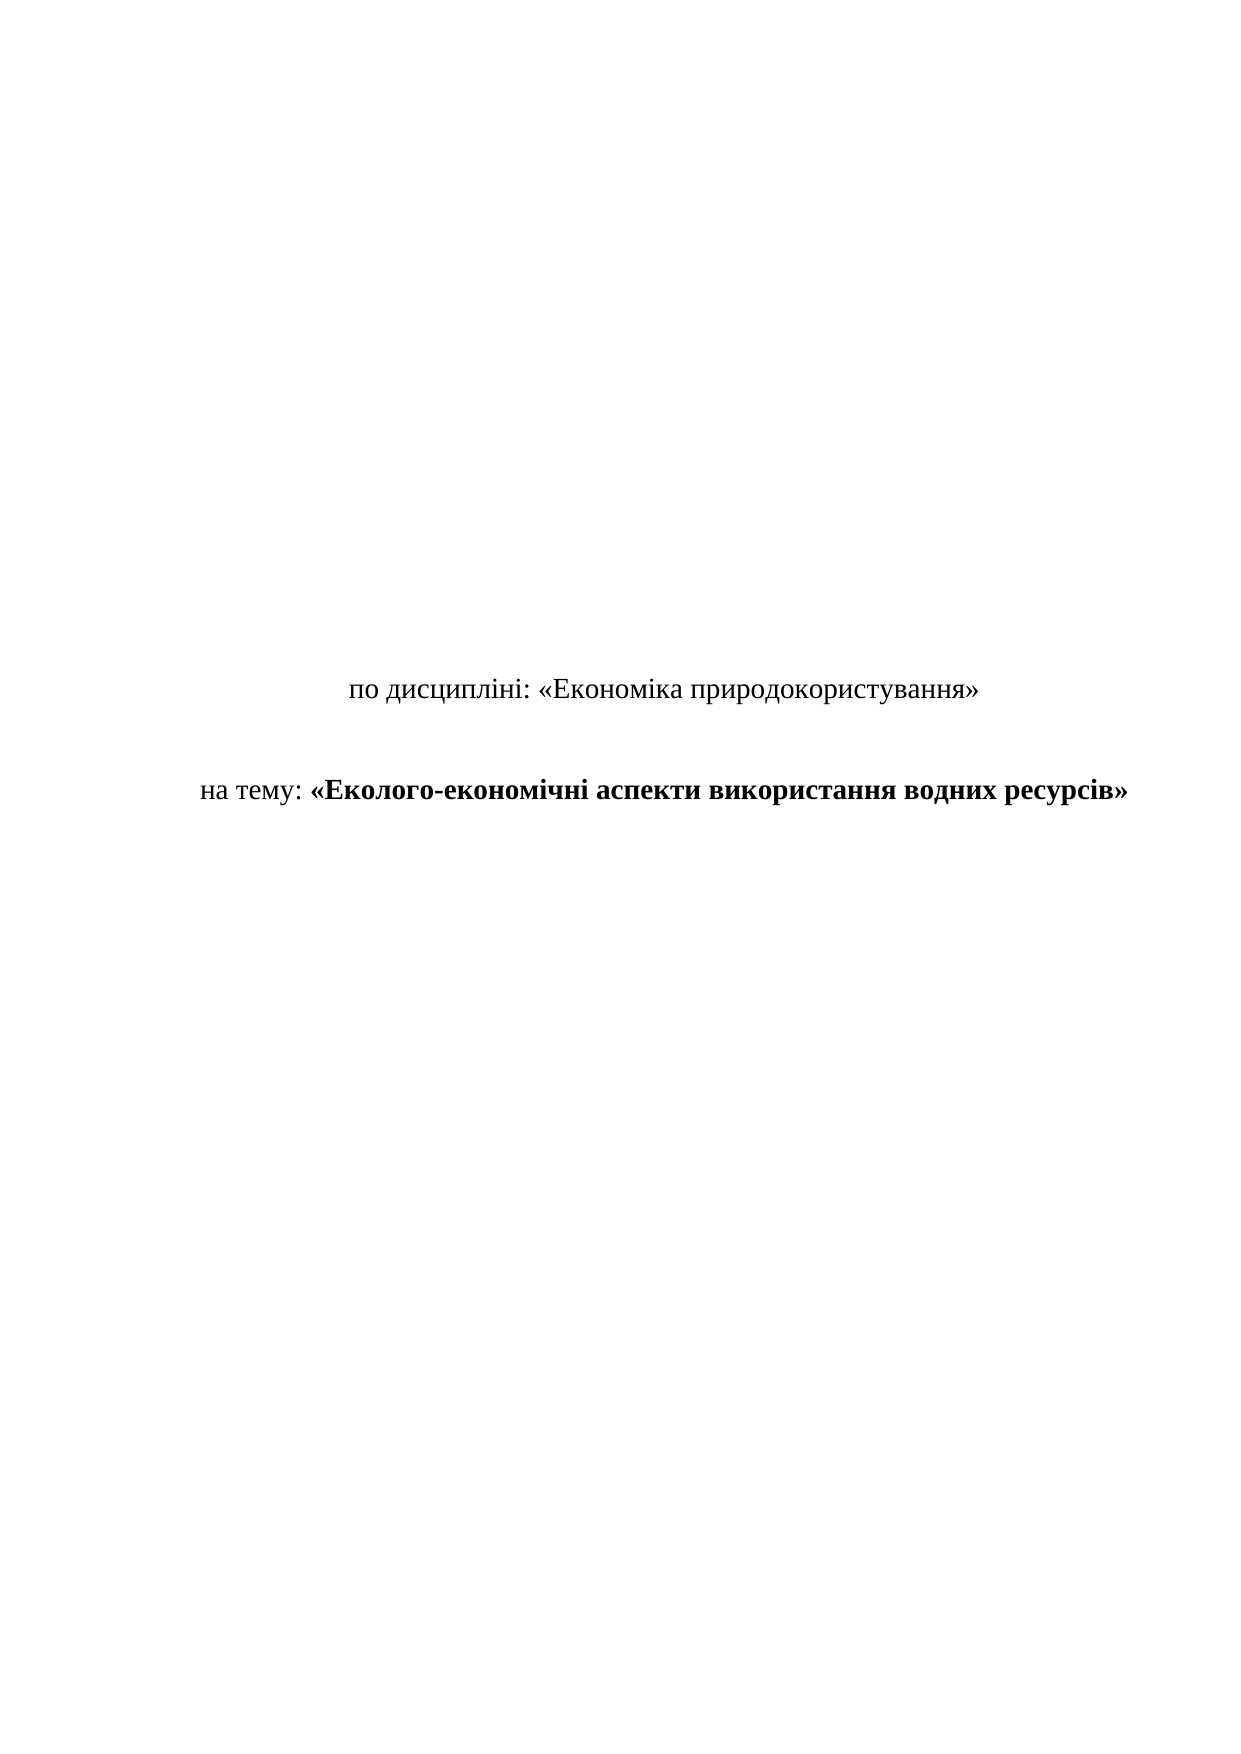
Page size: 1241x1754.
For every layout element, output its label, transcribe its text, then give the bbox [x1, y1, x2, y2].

subtitle по дисципліні: «Економіка природокористування» [177, 672, 1152, 705]
subtitle на тему: «Еколого-економічні аспекти використання водних ресурсів» [177, 772, 1152, 806]
